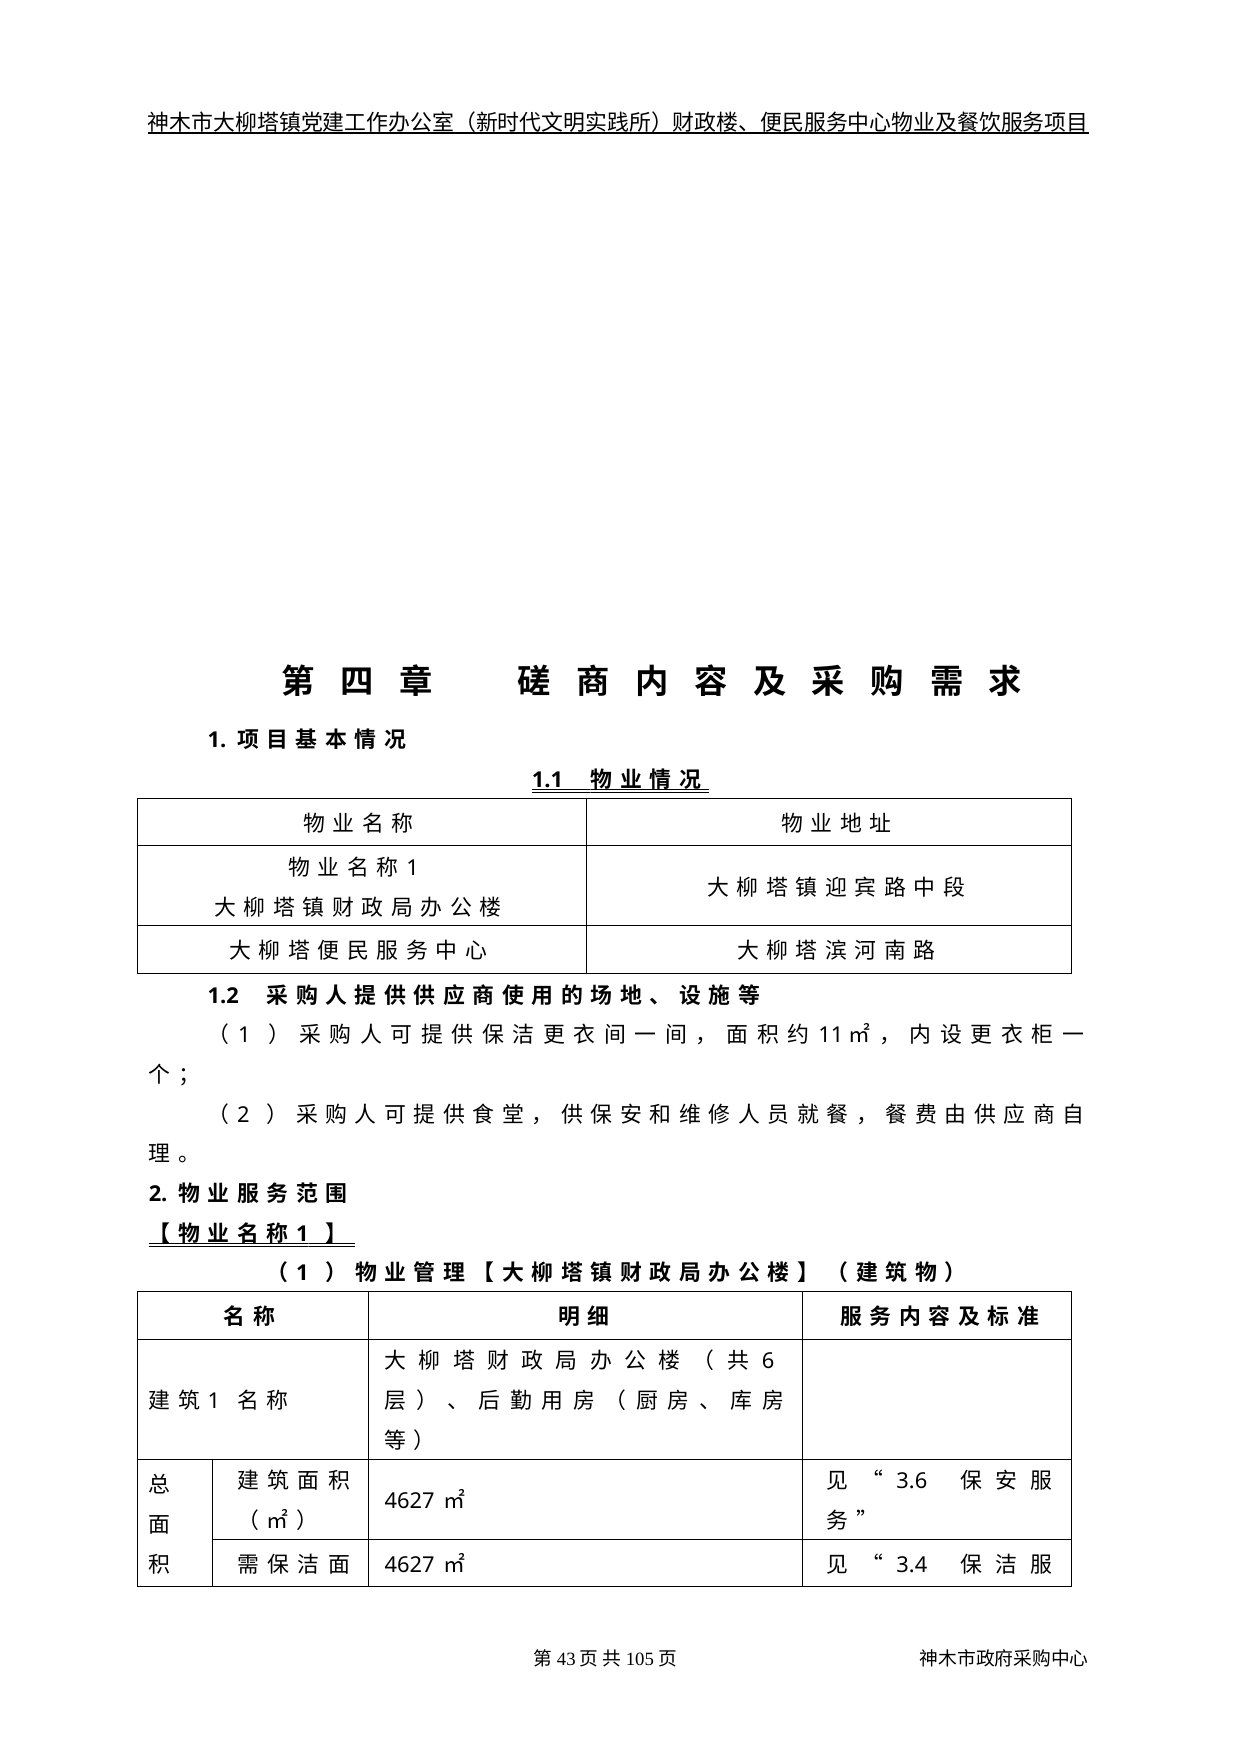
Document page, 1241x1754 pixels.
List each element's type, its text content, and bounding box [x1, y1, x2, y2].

table_cell 4627㎡ [369, 1540, 802, 1586]
subtitle 1.1物业情况 [148, 758, 1092, 798]
table_cell 总面积 [138, 1460, 212, 1586]
table_cell 大柳塔镇迎宾路中段 [587, 846, 1071, 925]
subtitle 1.2采购人提供供应商使用的场地、设施等 [148, 974, 1092, 1013]
subtitle 2.物业服务范围 [148, 1172, 1092, 1212]
table_cell 物业名称1 大柳塔镇财政局办公楼 [138, 846, 586, 925]
text （1）物业管理【大柳塔镇财政局办公楼】（建筑物） [148, 1251, 1092, 1291]
table_cell 大柳塔财政局办公楼（共6层）、后勤用房（厨房、库房等） [369, 1340, 802, 1458]
table_cell 建筑面积（㎡） [213, 1460, 368, 1539]
text （2）采购人可提供食堂，供保安和维修人员就餐，餐费由供应商自理。 [148, 1093, 1092, 1172]
table_cell 大柳塔便民服务中心 [138, 926, 586, 973]
table_cell [803, 1340, 1071, 1458]
table_header 明细 [369, 1292, 802, 1338]
text （1）采购人可提供保洁更衣间一间，面积约11㎡，内设更衣柜一个； [148, 1013, 1092, 1093]
table_header 服务内容及标准 [803, 1292, 1071, 1338]
table_header 物业地址 [587, 799, 1071, 845]
table_cell 见“3.4保洁服务” [803, 1540, 1071, 1586]
table_cell 需保洁面积（㎡） [213, 1540, 368, 1586]
list 第四章 磋商内容及采购需求 [148, 639, 1092, 718]
table_header 物业名称 [138, 799, 586, 845]
table_cell 见“3.6保安服务” [803, 1460, 1071, 1539]
table_header 名称 [138, 1292, 368, 1338]
subtitle 【物业名称1】 [148, 1212, 1092, 1251]
table_cell 大柳塔滨河南路 [587, 926, 1071, 973]
list 1.项目基本情况 [148, 718, 1092, 758]
table_cell 建筑1名称 [138, 1340, 368, 1458]
table_cell 4627㎡ [369, 1460, 802, 1539]
